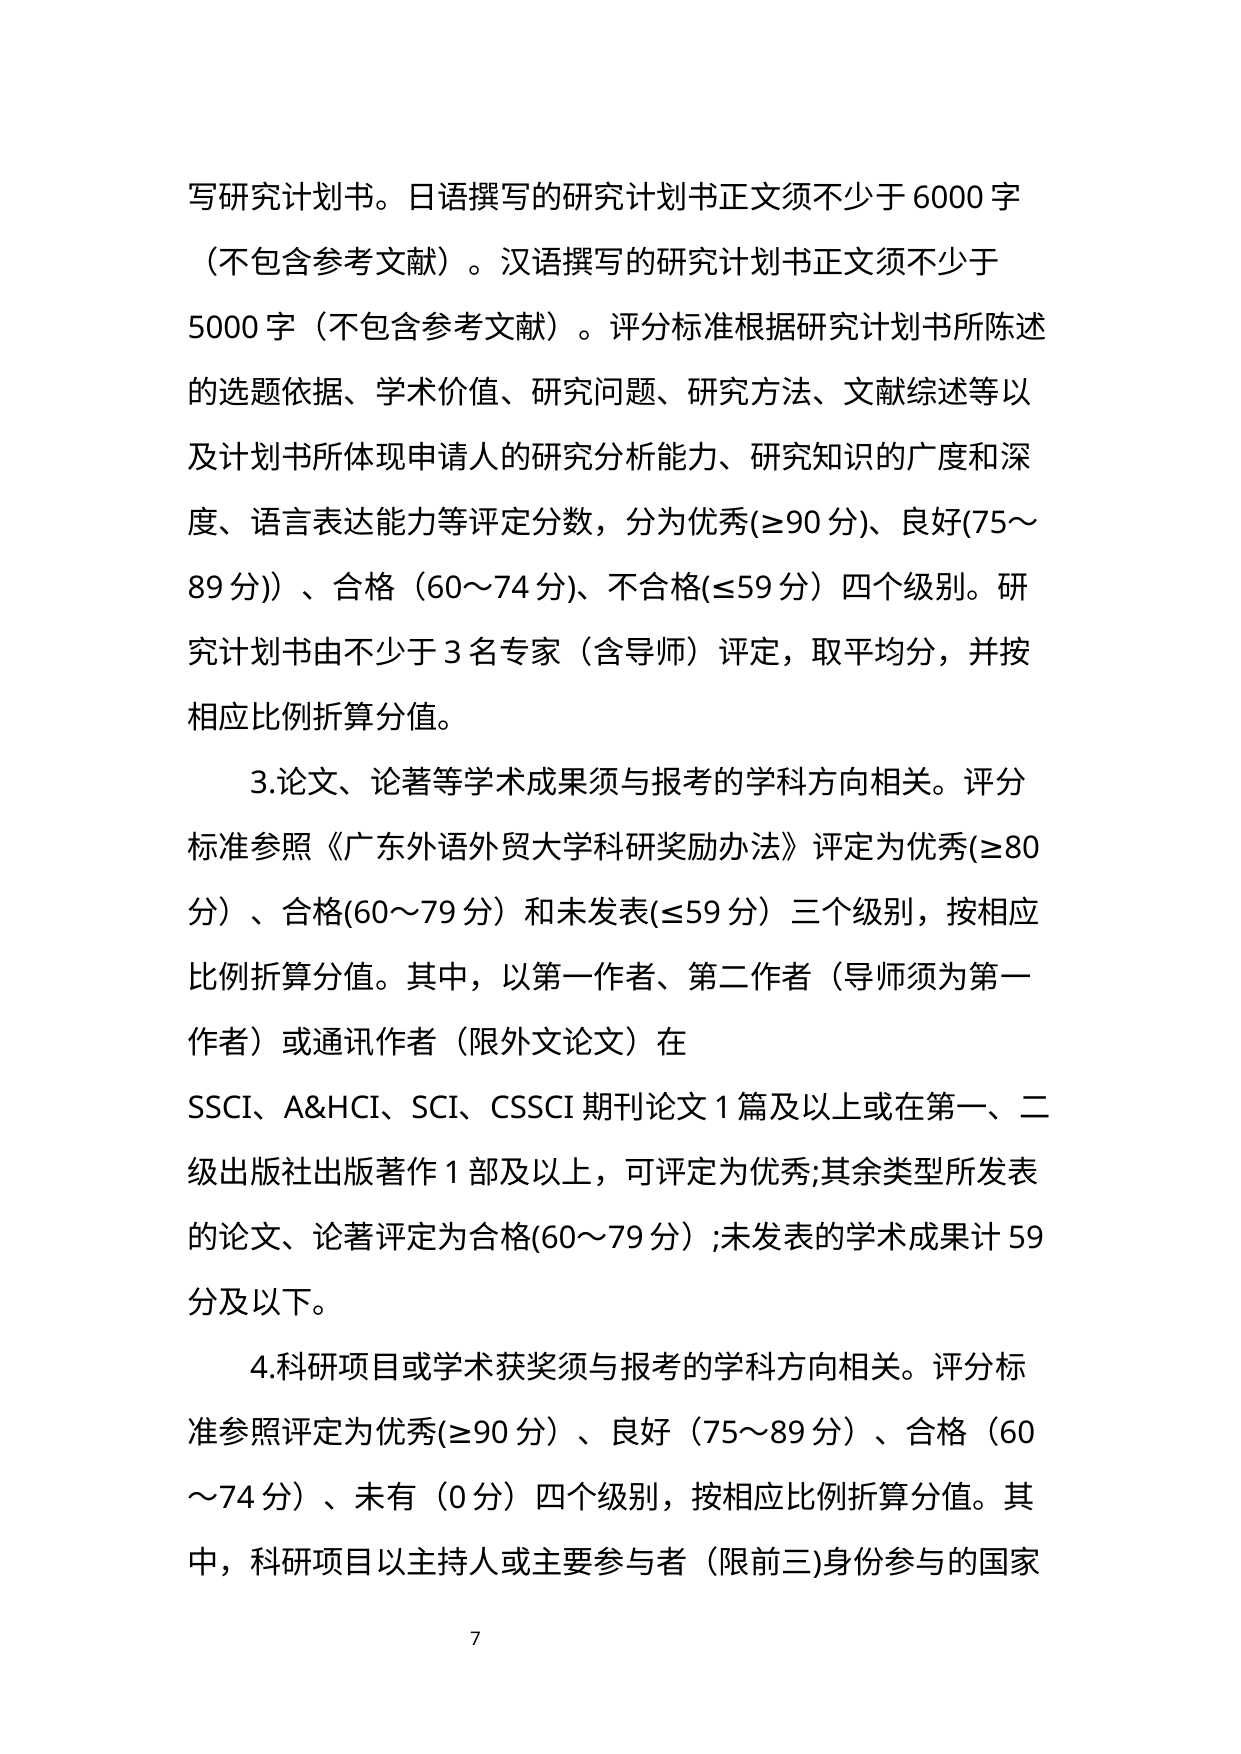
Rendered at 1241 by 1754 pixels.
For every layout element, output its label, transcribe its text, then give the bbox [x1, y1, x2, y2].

text 3.论文、论著等学术成果须与报考的学科方向相关。评分标准参照《广东外语外贸大学科研奖励办法》评定为优秀(≥80分）、合格(60～79分）和未发表(≤59分）三个级别，按相应比例折算分值。其中，以第一作者、第二作者（导师须为第一作者）或通讯作者（限外文论文）在SSCI、A&HCI、SCI、CSSCI 期刊论文1篇及以上或在第一、二级出版社出版著作1部及以上，可评定为优秀;其余类型所发表的论文、论著评定为合格(60～79分）;未发表的学术成果计59分及以下。 [187, 747, 1053, 1332]
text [187, 1332, 1053, 1592]
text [187, 162, 1053, 747]
